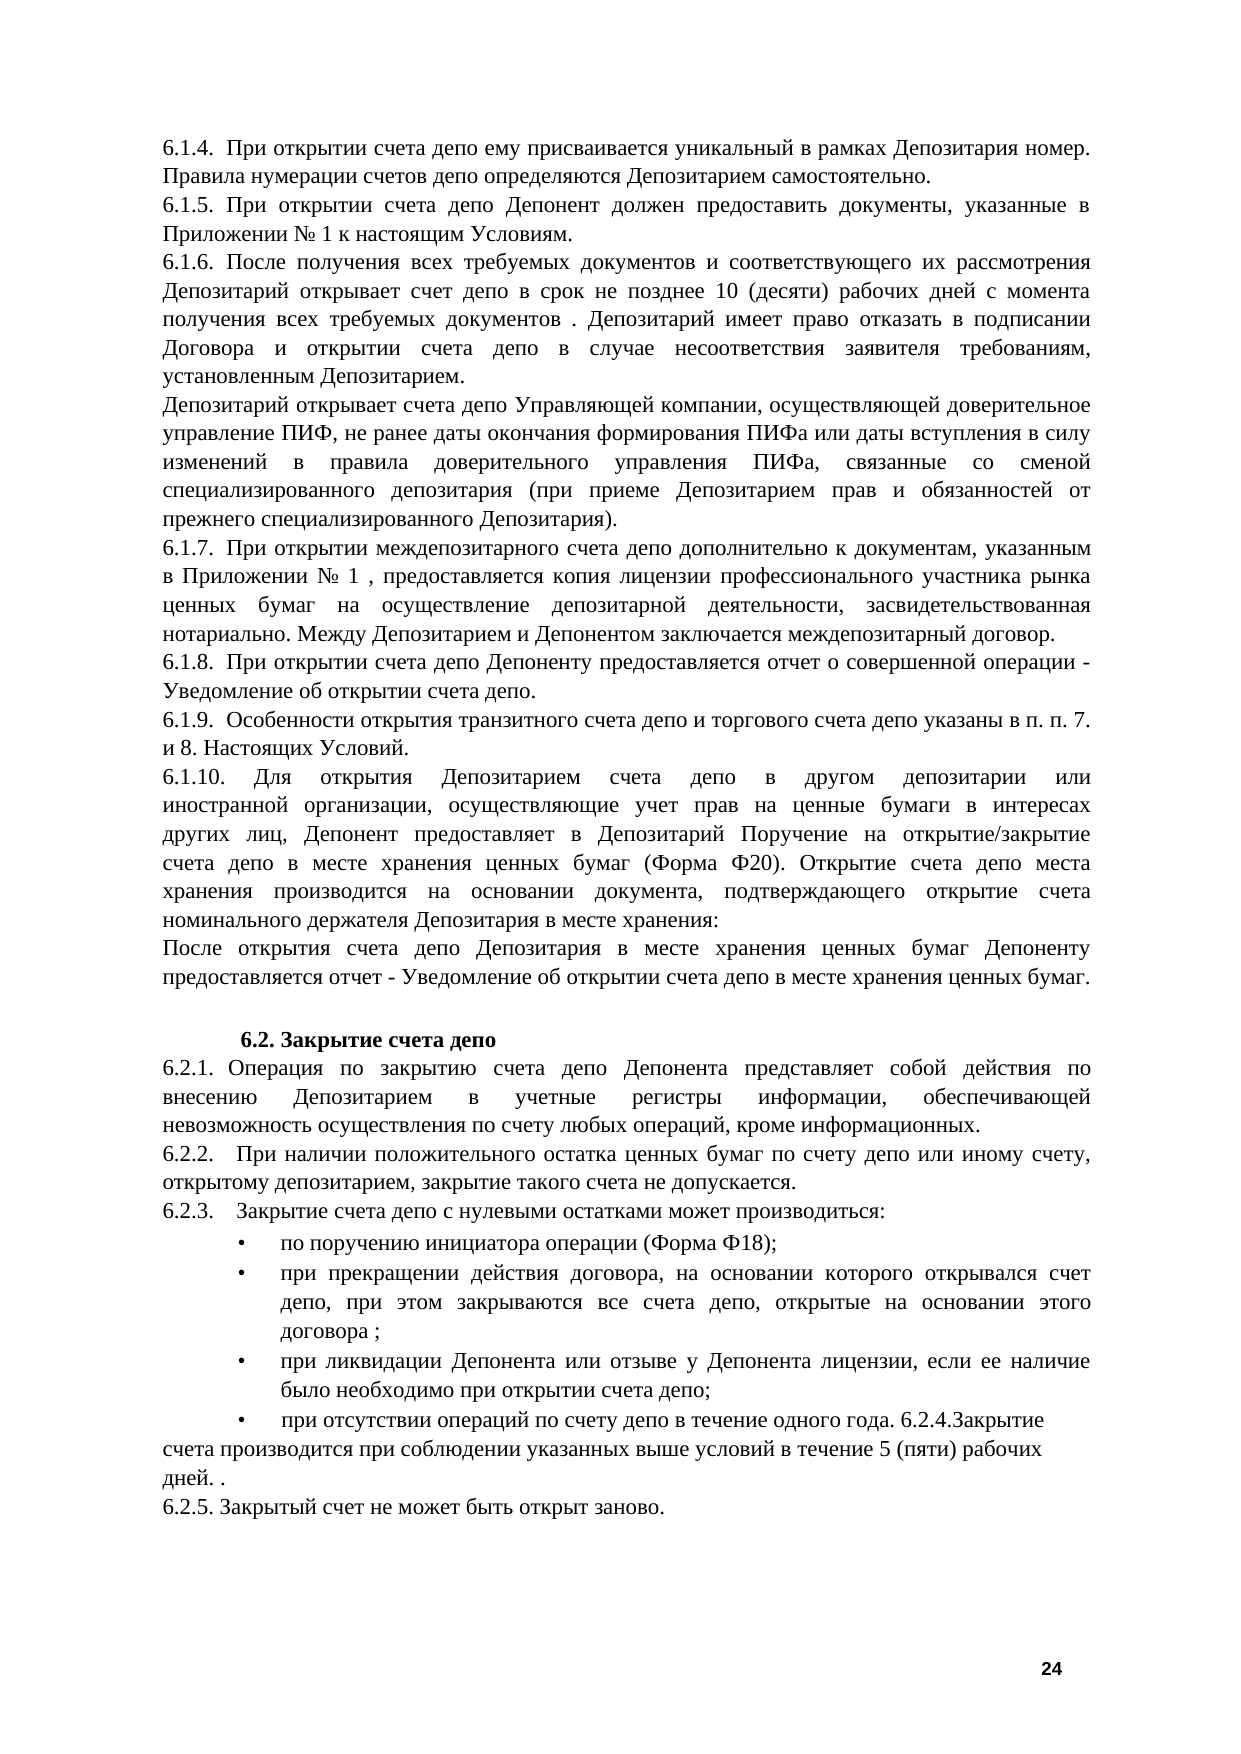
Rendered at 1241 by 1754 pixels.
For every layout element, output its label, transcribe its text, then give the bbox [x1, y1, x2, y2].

list Особенности открытия транзитного счета депо и торгового счета депо указаны в п. п. 7. и 8. Настоящих Условий. [162, 704, 1092, 761]
list Закрытие счета депо с нулевыми остатками может производиться: [162, 1196, 1092, 1224]
list При открытии счета депо Депонент должен предоставить документы, указанные в Приложении № 1 к настоящим Условиям. [162, 189, 1091, 247]
list при прекращении действия договора, на основании которого открывался счет депо, при этом закрываются все счета депо, открытые на основании этого договора ; [237, 1257, 1092, 1344]
text 6.2.5. Закрытый счет не может быть открыт заново. [162, 1492, 1092, 1521]
text • при отсутствии операций по счету депо в течение одного года. 6.2.4.Закрытие счета производится при соблюдении указанных выше условий в течение 5 (пяти) рабочих дней. . [162, 1405, 1092, 1492]
text После открытия счета депо Депозитария в месте хранения ценных бумаг Депоненту предоставляется отчет - Уведомление об открытии счета депо в месте хранения ценных бумаг. [162, 933, 1092, 990]
list При открытии счета депо Депоненту предоставляется отчет о совершенной операции - Уведомление об открытии счета депо. [162, 647, 1092, 704]
list При открытии счета депо ему присваивается уникальный в рамках Депозитария номер. Правила нумерации счетов депо определяются Депозитарием самостоятельно. [162, 132, 1092, 189]
text 6.2. Закрытие счета депо [240, 1024, 1092, 1053]
list при ликвидации Депонента или отзыве у Депонента лицензии, если ее наличие было необходимо при открытии счета депо; [237, 1346, 1092, 1404]
text 6.1.10. Для открытия Депозитарием счета депо в другом депозитарии или иностранной организации, осуществляющие учет прав на ценные бумаги в интересах других лиц, Депонент предоставляет в Депозитарий Поручение на открытие/закрытие счета депо в месте хранения ценных бумаг (Форма Ф20). Открытие счета депо места хранения производится на основании документа, подтверждающего открытие счета номинального держателя Депозитария в месте хранения: [162, 761, 1092, 933]
list При открытии междепозитарного счета депо дополнительно к документам, указанным в Приложении № 1 , предоставляется копия лицензии профессионального участника рынка ценных бумаг на осуществление депозитарной деятельности, засвидетельствованная нотариально. Между Депозитарием и Депонентом заключается междепозитарный договор. [162, 533, 1092, 647]
text 6.2.1. Операция по закрытию счета депо Депонента представляет собой действия по внесению Депозитарием в учетные регистры информации, обеспечивающей невозможность осуществления по счету любых операций, кроме информационных. [162, 1053, 1092, 1138]
list После получения всех требуемых документов и соответствующего их рассмотрения Депозитарий открывает счет депо в срок не позднее 10 (десяти) рабочих дней с момента получения всех требуемых документов . Депозитарий имеет право отказать в подписании Договора и открытии счета депо в случае несоответствия заявителя требованиям, установленным Депозитарием. [162, 247, 1092, 389]
list При наличии положительного остатка ценных бумаг по счету депо или иному счету, открытому депозитарием, закрытие такого счета не допускается. [162, 1138, 1092, 1196]
list по поручению инициатора операции (Форма Ф18); [237, 1227, 1092, 1256]
text Депозитарий открывает счета депо Управляющей компании, осуществляющей доверительное управление ПИФ, не ранее даты окончания формирования ПИФа или даты вступления в силу изменений в правила доверительного управления ПИФа, связанные со сменой специализированного депозитария (при приеме Депозитарием прав и обязанностей от прежнего специализированного Депозитария). [162, 389, 1092, 532]
